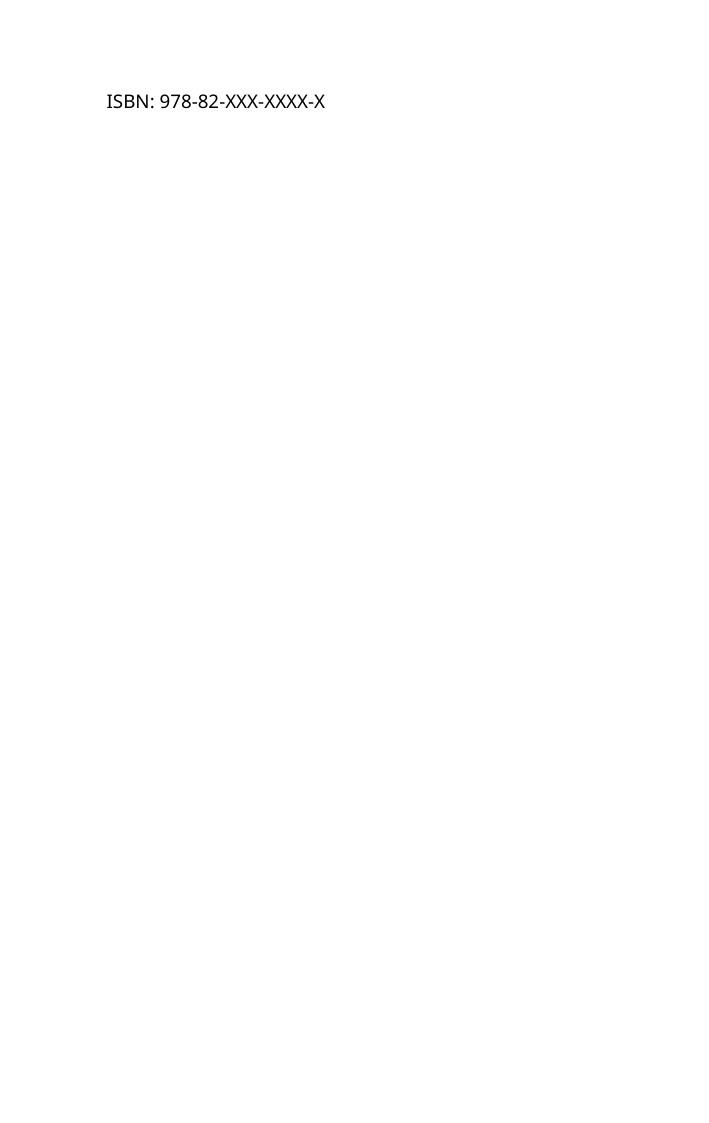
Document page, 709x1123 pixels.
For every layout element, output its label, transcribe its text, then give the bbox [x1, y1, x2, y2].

text ISBN: 978-82-XXX-XXXX-X [106, 89, 620, 114]
